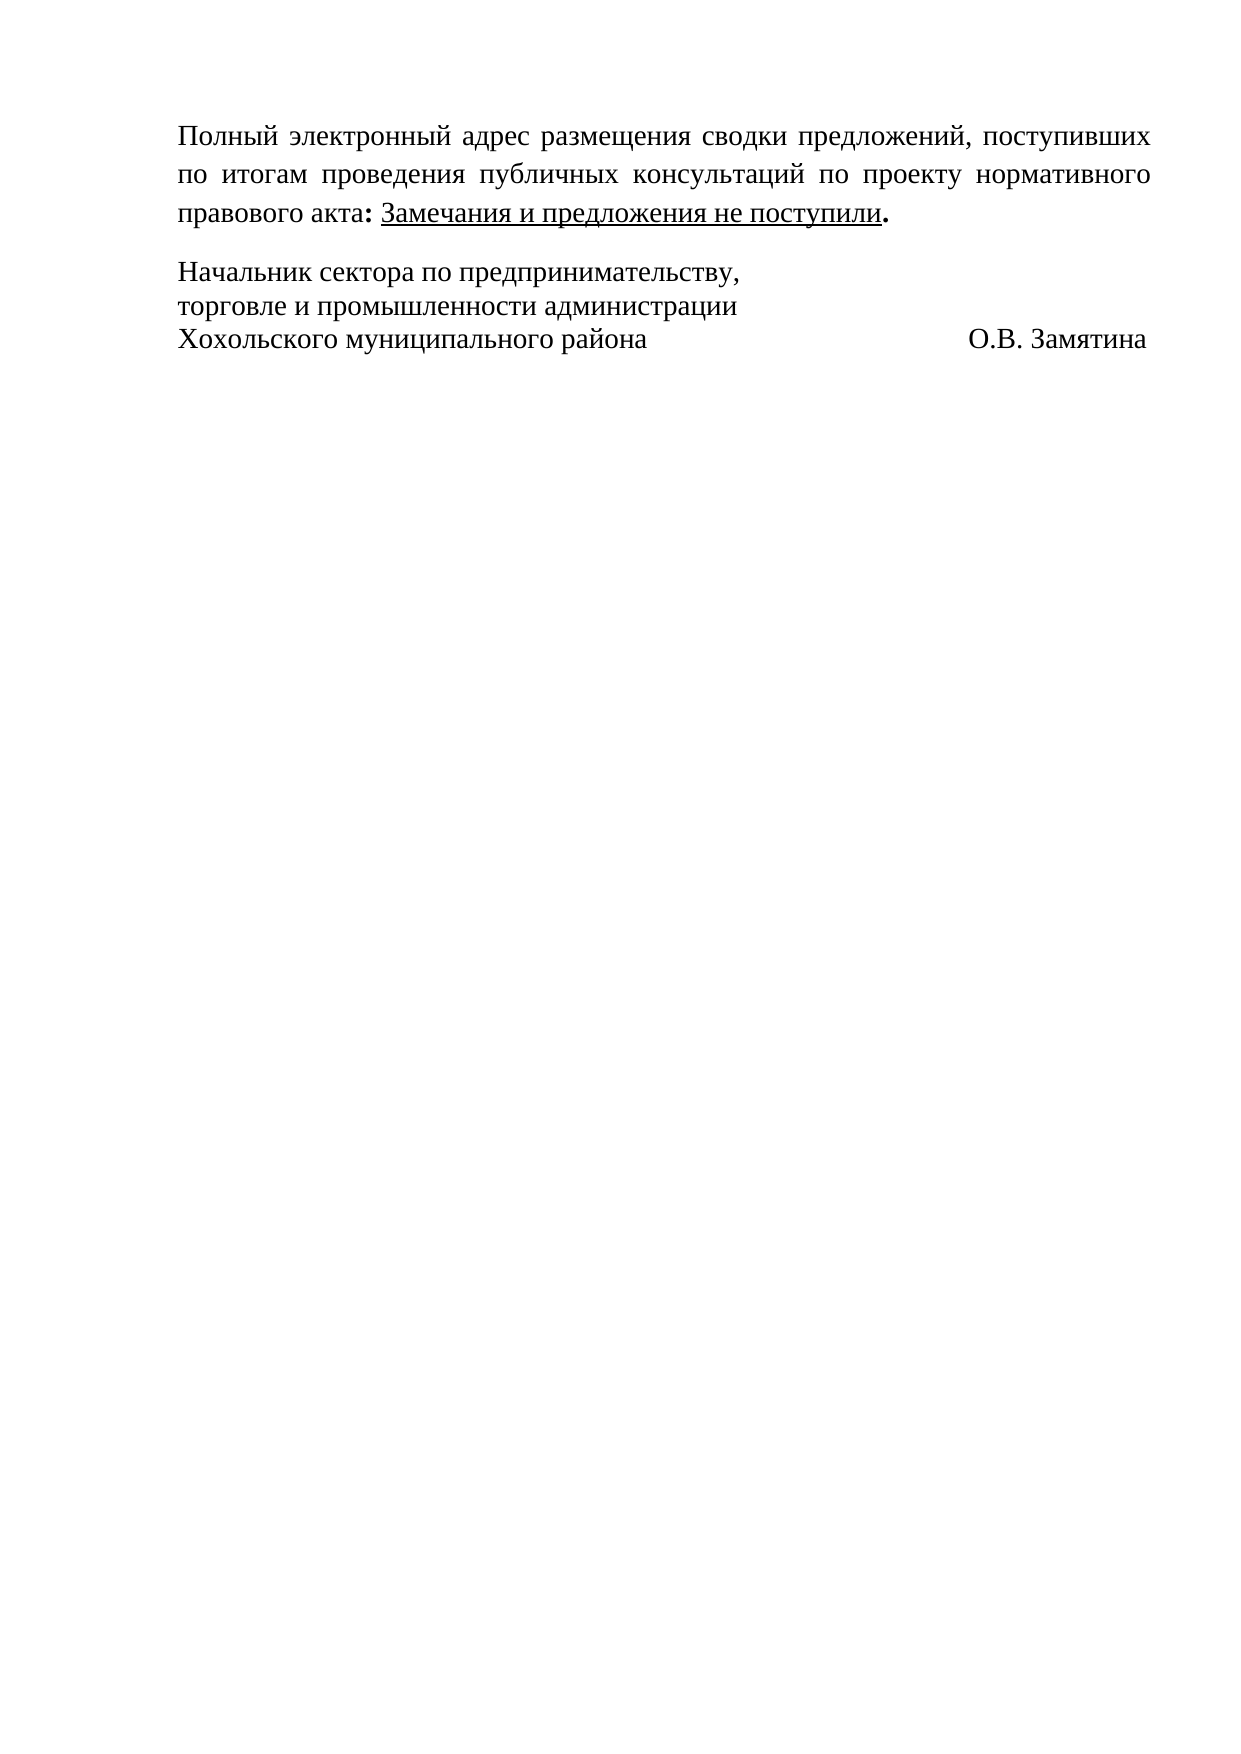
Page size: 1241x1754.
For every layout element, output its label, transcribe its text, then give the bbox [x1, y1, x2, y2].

text Начальник сектора по предпринимательству, [177, 254, 1152, 288]
text торговле и промышленности администрации [177, 288, 1152, 322]
text Хохольского муниципального района О.В. Замятина [177, 322, 1152, 355]
text Полный электронный адрес размещения сводки предложений, поступивших по итогам проведения публичных консультаций по проекту нормативного правового акта: Замечания и предложения не поступили. [177, 118, 1152, 229]
